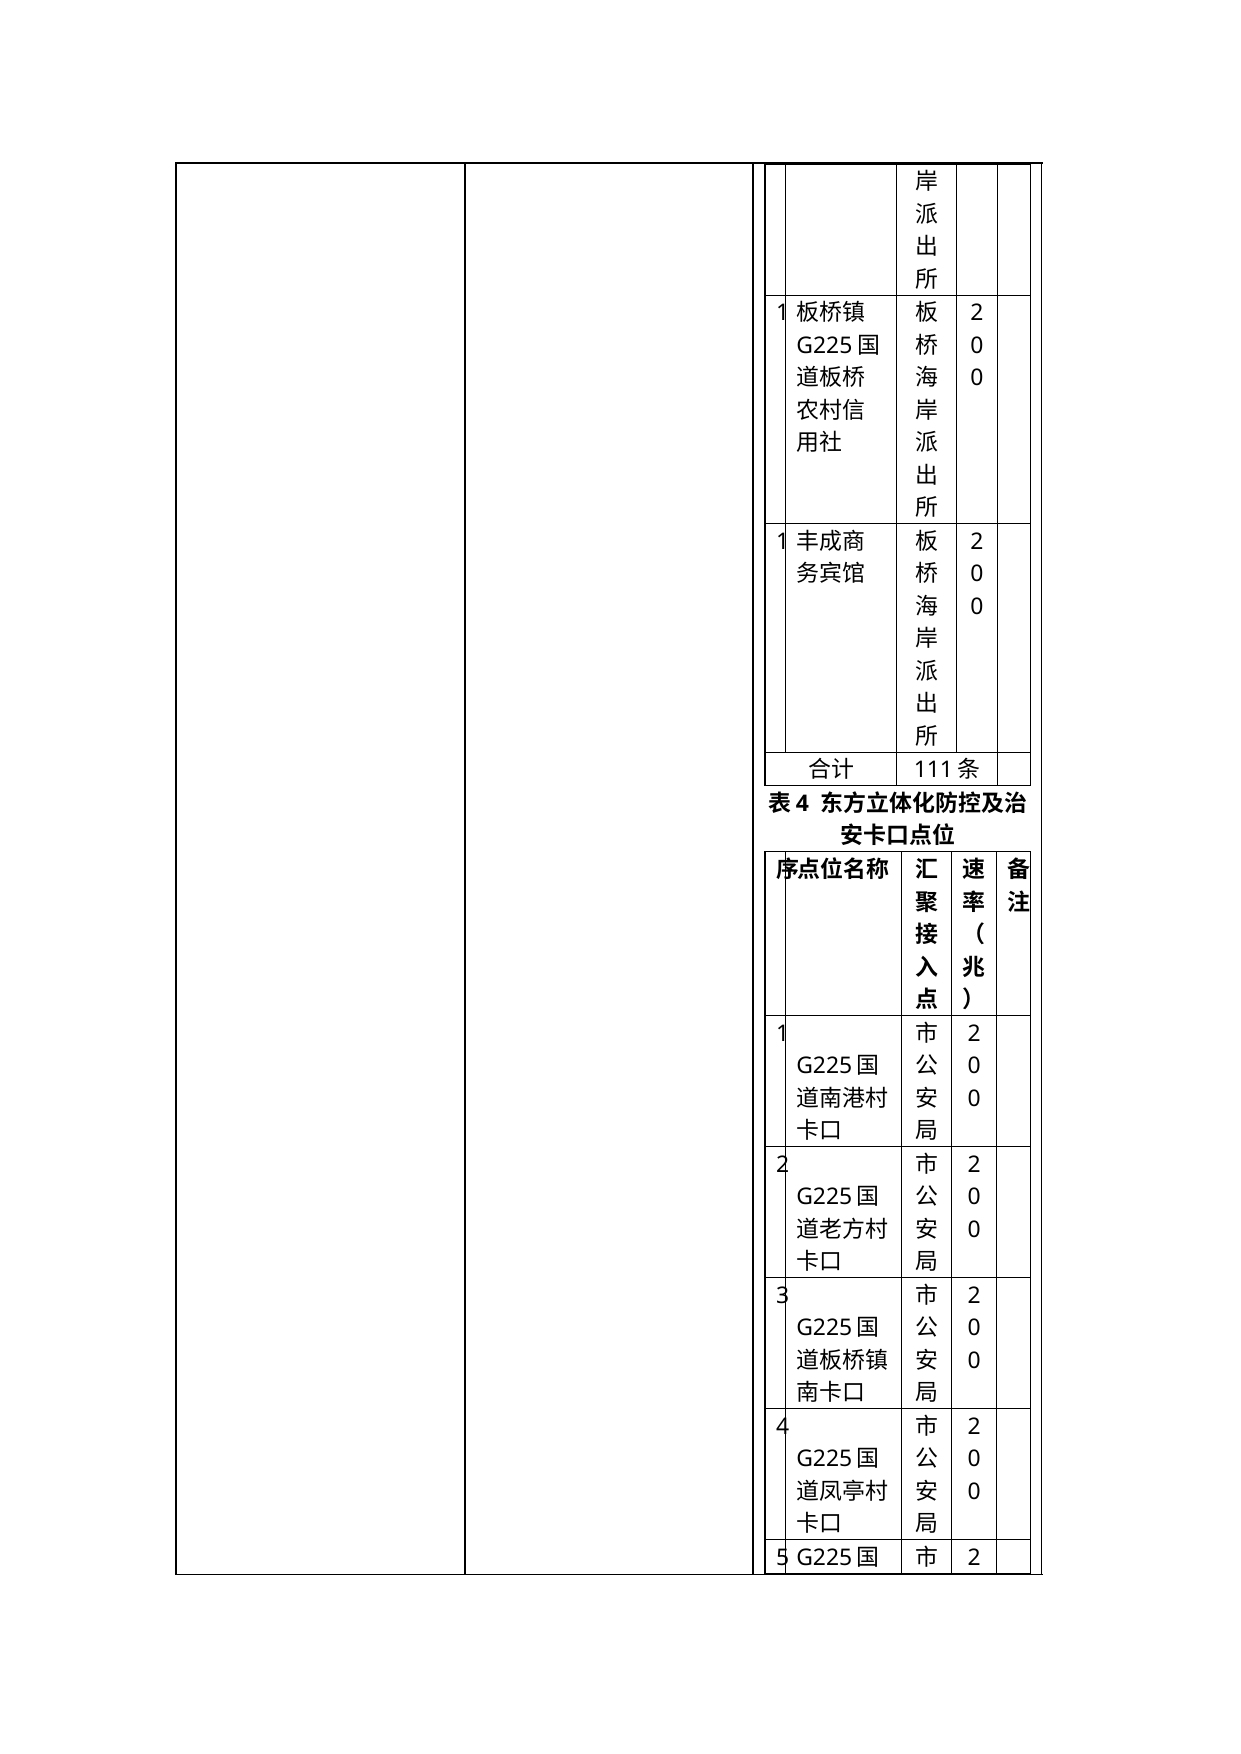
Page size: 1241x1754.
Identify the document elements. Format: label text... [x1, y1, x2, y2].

table_cell ★ [466, 164, 752, 1573]
table_cell 1 [177, 164, 464, 1573]
